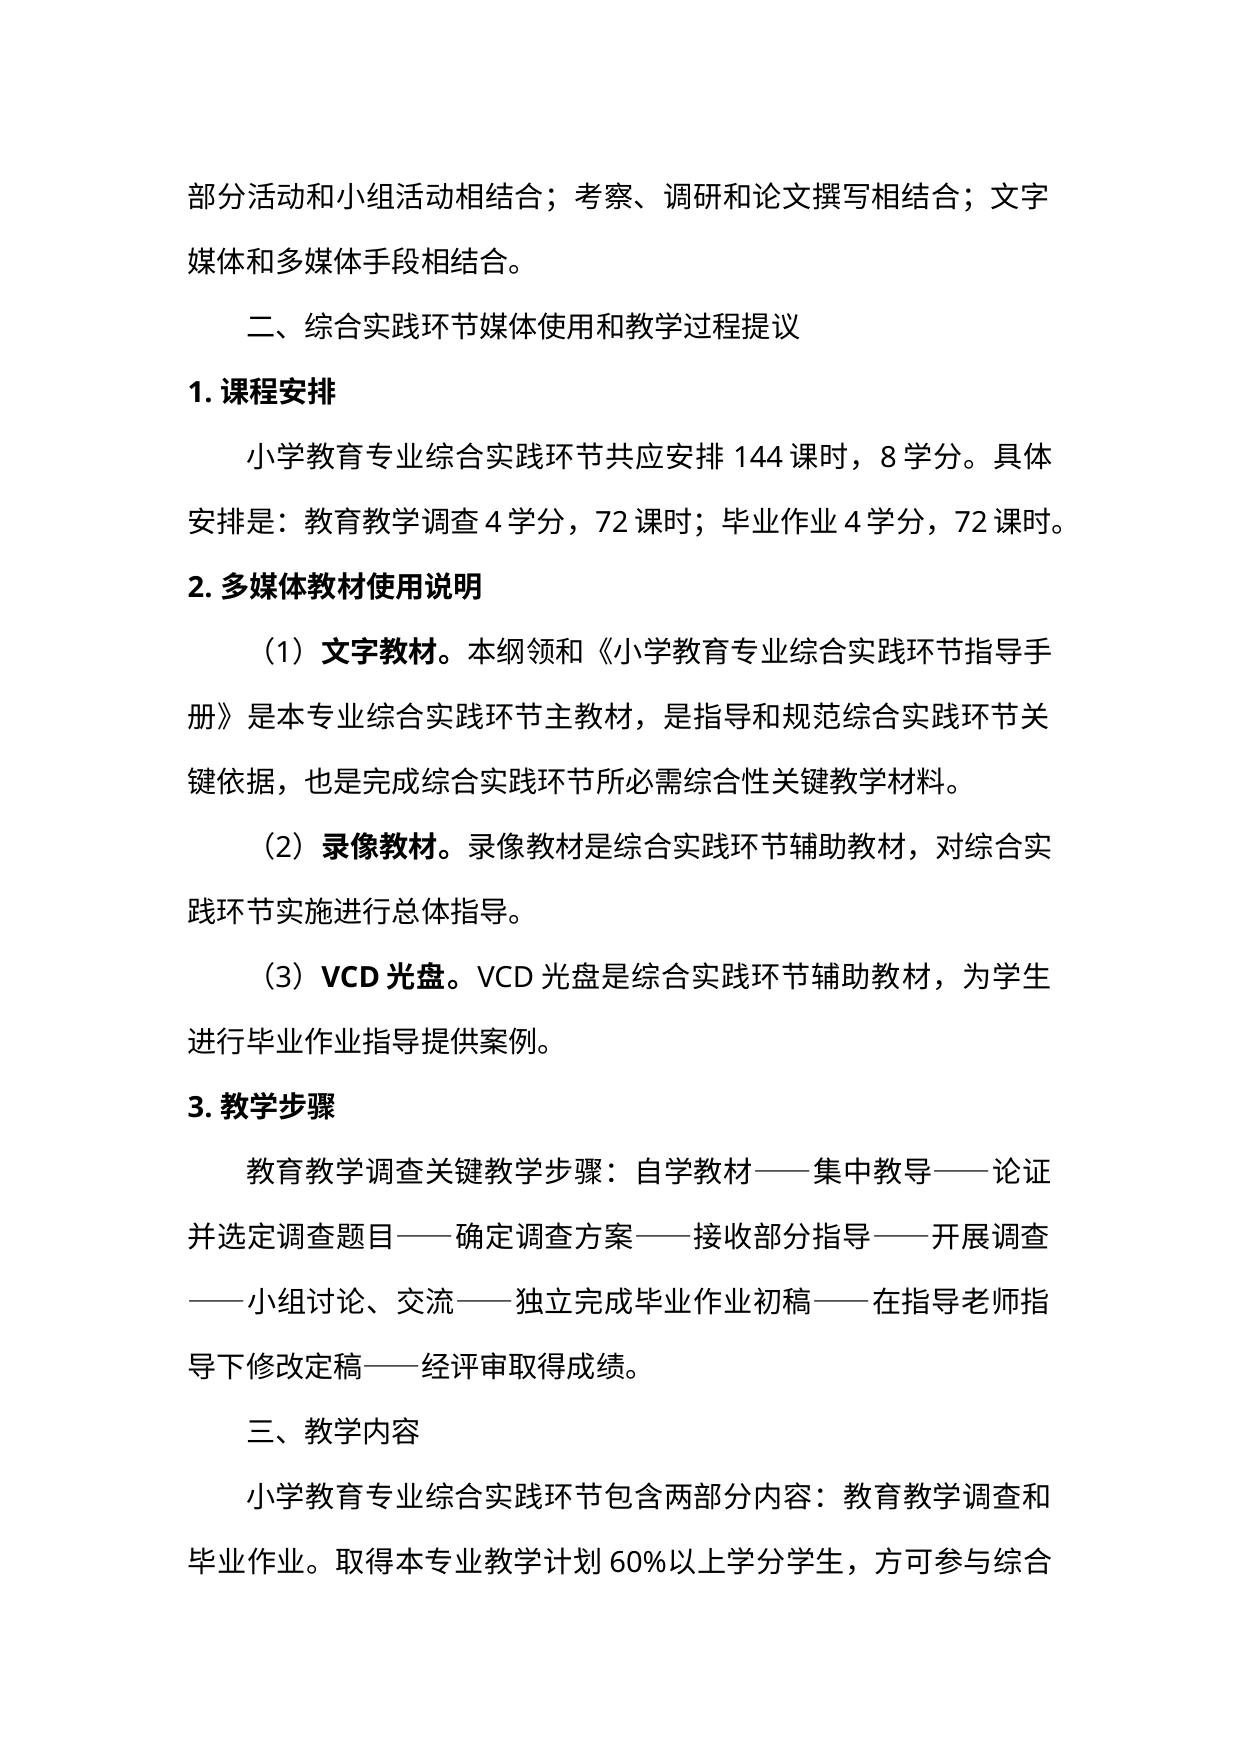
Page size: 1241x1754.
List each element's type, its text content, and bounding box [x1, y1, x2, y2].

text 小学教育专业综合实践环节共应安排144课时，8学分。具体安排是：教育教学调查4学分，72课时；毕业作业4学分，72课时。 [187, 422, 1053, 552]
list 综合实践环节媒体使用和教学过程提议 [187, 292, 1053, 357]
list 文字教材。本纲领和《小学教育专业综合实践环节指导手册》是本专业综合实践环节主教材，是指导和规范综合实践环节关键依据，也是完成综合实践环节所必需综合性关键教学材料。 [187, 617, 1053, 812]
list 多媒体教材使用说明 [187, 552, 1053, 617]
list VCD光盘。VCD光盘是综合实践环节辅助教材，为学生进行毕业作业指导提供案例。 [187, 942, 1053, 1072]
list 教育教学调查关键教学步骤：自学教材——集中教导——论证并选定调查题目——确定调查方案——接收部分指导——开展调查——小组讨论、交流——独立完成毕业作业初稿——在指导老师指导下修改定稿——经评审取得成绩。 [187, 1137, 1053, 1397]
list 教学步骤 [187, 1072, 1053, 1137]
list 课程安排 [187, 357, 1053, 422]
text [187, 162, 1053, 292]
list 录像教材。录像教材是综合实践环节辅助教材，对综合实践环节实施进行总体指导。 [187, 812, 1053, 942]
list 教学内容 [187, 1397, 1053, 1462]
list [187, 1462, 1053, 1592]
